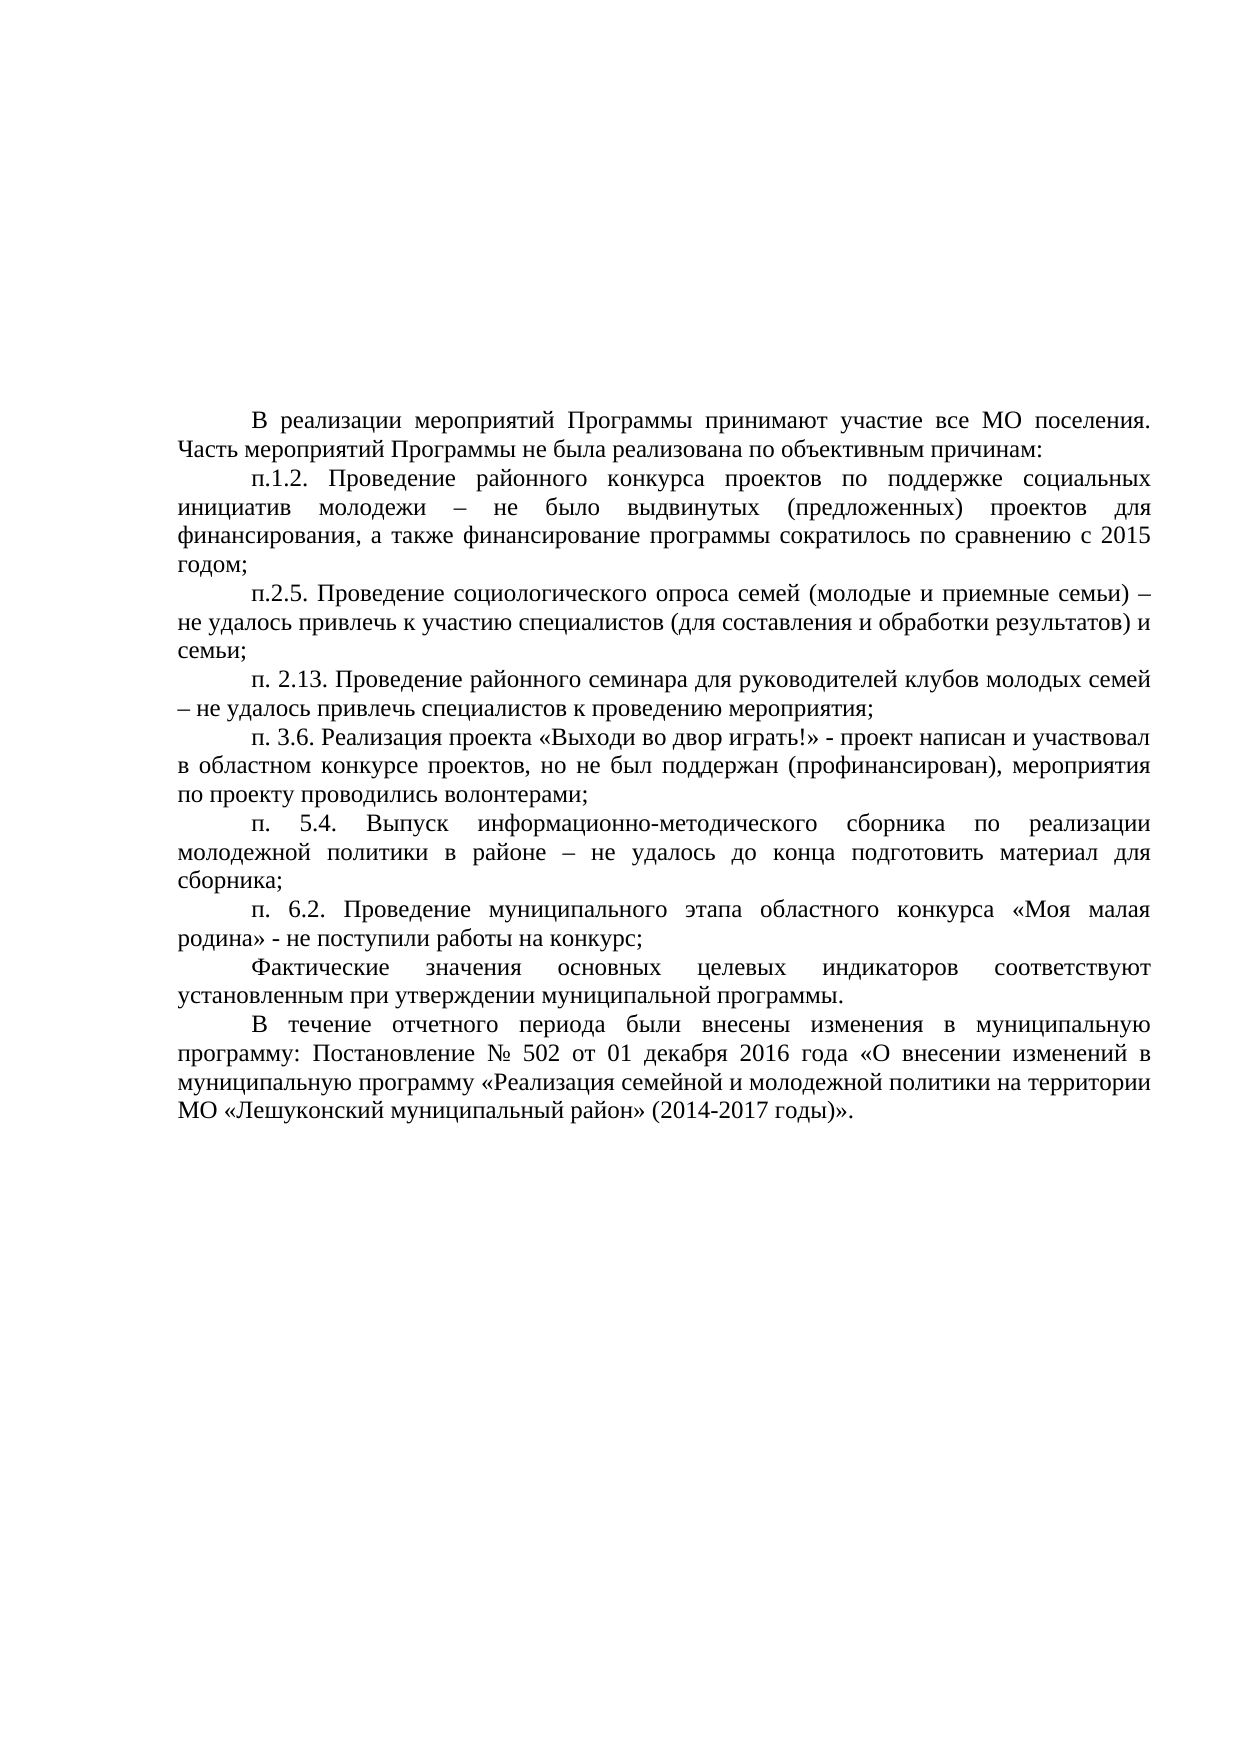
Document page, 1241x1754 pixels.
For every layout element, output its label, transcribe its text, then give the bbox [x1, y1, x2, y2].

text В течение отчетного периода были внесены изменения в муниципальную программу: Постановление № 502 от 01 декабря 2016 года «О внесении изменений в муниципальную программу «Реализация семейной и молодежной политики на территории МО «Лешуконский муниципальный район» (2014-2017 годы)». [177, 1009, 1152, 1124]
text п. 5.4. Выпуск информационно-методического сборника по реализации молодежной политики в районе – не удалось до конца подготовить материал для сборника; [177, 808, 1152, 894]
text В реализации мероприятий Программы принимают участие все МО поселения. Часть мероприятий Программы не была реализована по объективным причинам: [177, 406, 1152, 463]
text п.2.5. Проведение социологического опроса семей (молодые и приемные семьи) – не удалось привлечь к участию специалистов (для составления и обработки результатов) и семьи; [177, 578, 1152, 664]
text Фактические значения основных целевых индикаторов соответствуют установленным при утверждении муниципальной программы. [177, 952, 1152, 1009]
text п. 6.2. Проведение муниципального этапа областного конкурса «Моя малая родина» - не поступили работы на конкурс; [177, 894, 1152, 952]
text п. 2.13. Проведение районного семинара для руководителей клубов молодых семей – не удалось привлечь специалистов к проведению мероприятия; [177, 664, 1152, 722]
text п.1.2. Проведение районного конкурса проектов по поддержке социальных инициатив молодежи – не было выдвинутых (предложенных) проектов для финансирования, а также финансирование программы сократилось по сравнению с 2015 годом; [177, 463, 1152, 578]
text п. 3.6. Реализация проекта «Выходи во двор играть!» - проект написан и участвовал в областном конкурсе проектов, но не был поддержан (профинансирован), мероприятия по проекту проводились волонтерами; [177, 722, 1152, 808]
